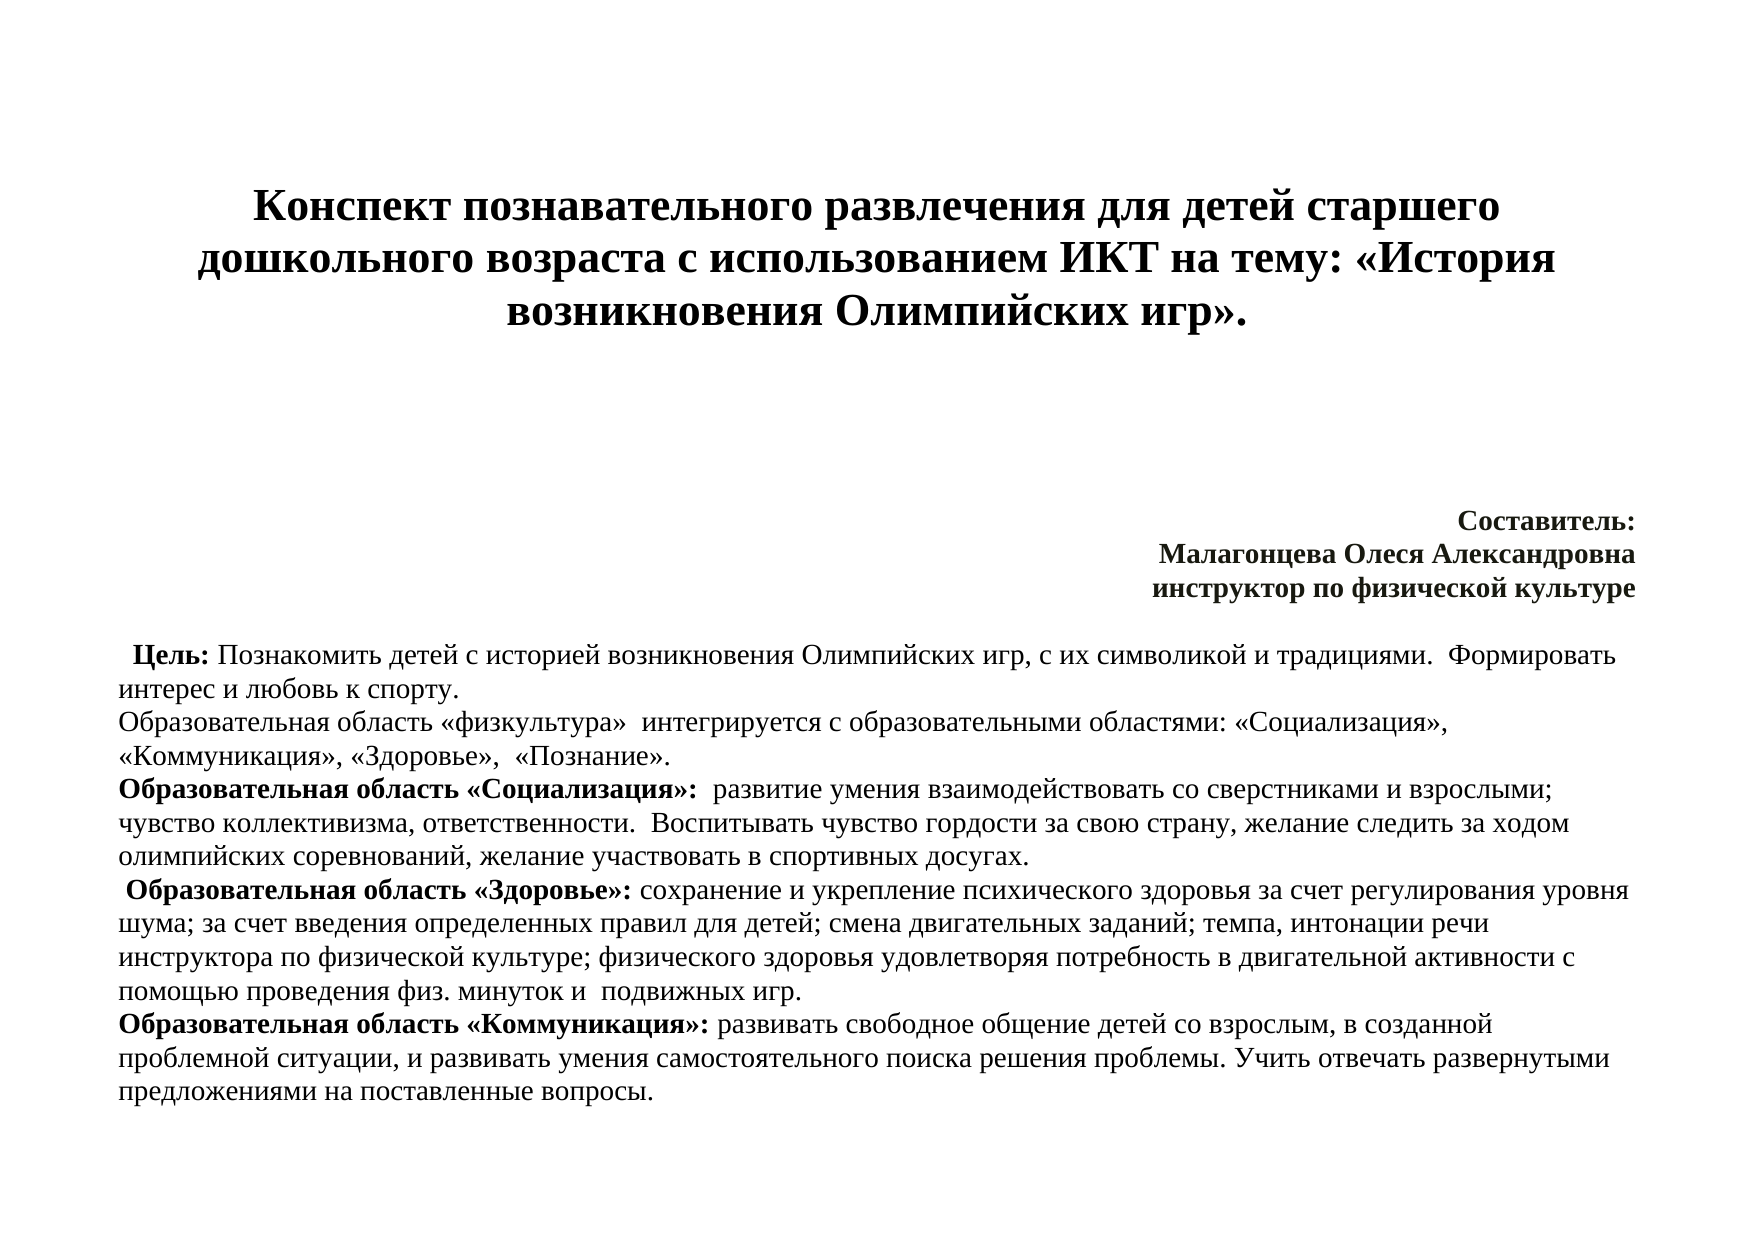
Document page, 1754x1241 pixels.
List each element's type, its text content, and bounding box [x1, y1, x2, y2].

text Образовательная область «Здоровье»: сохранение и укрепление психического здоровья за счет регулирования уровня шума; за счет введения определенных правил для детей; смена двигательных заданий; темпа, интонации речи инструктора по физической культуре; физического здоровья удовлетворяя потребность в двигательной активности с помощью проведения физ. минуток и подвижных игр. [118, 872, 1636, 1006]
text Цель: Познакомить детей с историей возникновения Олимпийских игр, с их символикой и традициями. Формировать интерес и любовь к спорту. [118, 637, 1636, 704]
text Малагонцева Олеся Александровна [118, 537, 1636, 570]
text Образовательная область «Социализация»: развитие умения взаимодействовать со сверстниками и взрослыми; чувство коллективизма, ответственности. Воспитывать чувство гордости за свою страну, желание следить за ходом олимпийских соревнований, желание участвовать в спортивных досугах. [118, 771, 1636, 872]
text Конспект познавательного развлечения для детей старшего дошкольного возраста с использованием ИКТ на тему: «История возникновения Олимпийских игр». [118, 177, 1636, 335]
text Образовательная область «Коммуникация»: развивать свободное общение детей со взрослым, в созданной проблемной ситуации, и развивать умения самостоятельного поиска решения проблемы. Учить отвечать развернутыми предложениями на поставленные вопросы. [118, 1006, 1636, 1107]
text инструктор по физической культуре [118, 570, 1636, 604]
text Составитель: [118, 503, 1636, 537]
text Образовательная область «физкультура» интегрируется с образовательными областями: «Социализация», «Коммуникация», «Здоровье», «Познание». [118, 704, 1636, 771]
